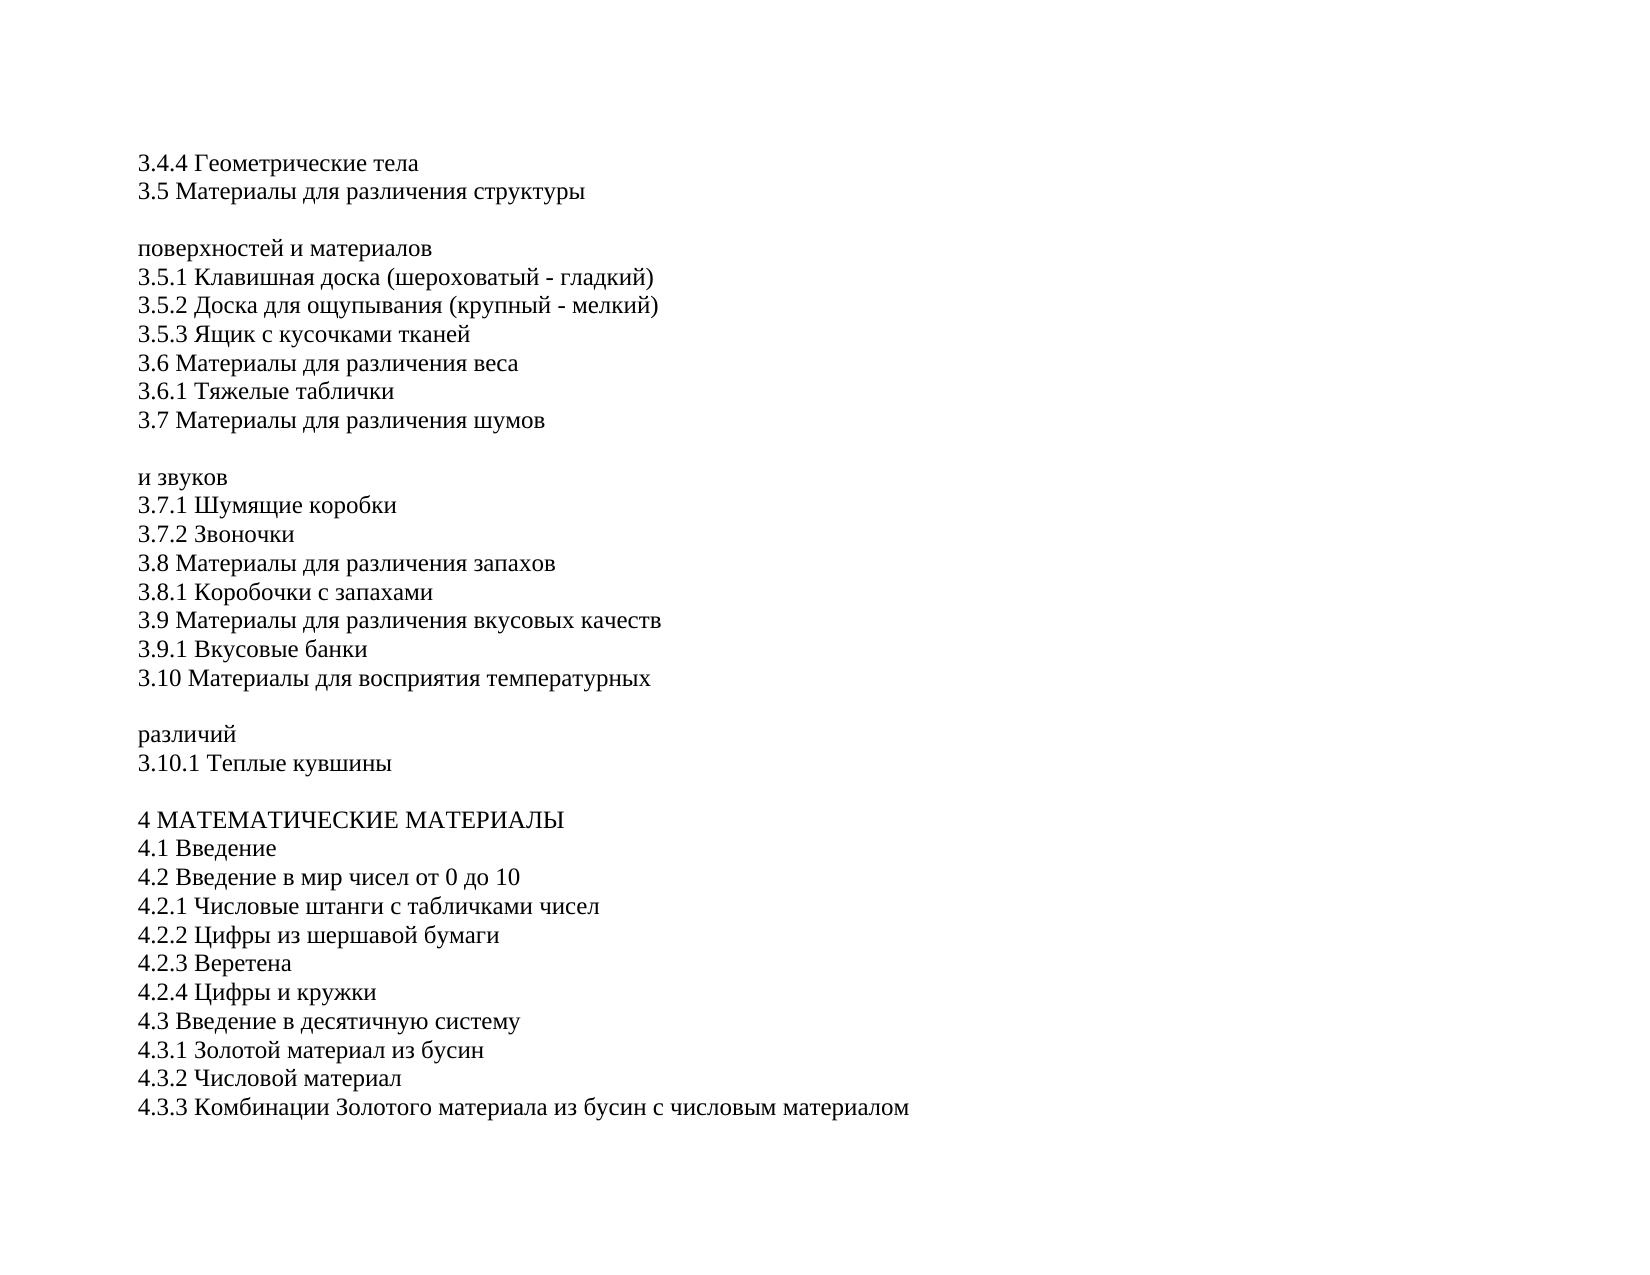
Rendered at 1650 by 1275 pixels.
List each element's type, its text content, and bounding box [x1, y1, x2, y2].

text 3.10 Материалы для восприятия температурных [138, 663, 1512, 692]
text 4.1 Введение [138, 833, 1512, 862]
text 3.9.1 Вкусовые банки [138, 634, 1512, 663]
text 3.10.1 Теплые кувшины [138, 748, 1512, 777]
text 4.2.2 Цифры из шершавой бумаги [138, 920, 1512, 948]
text 3.5.1 Клавишная доска (шероховатый - гладкий) [138, 262, 1512, 290]
text 4 МАТЕМАТИЧЕСКИЕ МАТЕРИАЛЫ [138, 805, 1512, 833]
text 3.6.1 Тяжелые таблички [138, 377, 1512, 405]
text 3.5.2 Доска для ощупывания (крупный - мелкий) [138, 290, 1512, 319]
text 3.7.2 Звоночки [138, 519, 1512, 548]
text 3.7.1 Шумящие коробки [138, 491, 1512, 519]
text 4.3.2 Числовой материал [138, 1063, 1512, 1092]
text 3.6 Материалы для различения веса [138, 348, 1512, 377]
text 4.2.3 Веретена [138, 948, 1512, 977]
text 4.2 Введение в мир чисел от 0 до 10 [138, 862, 1512, 891]
text 3.5.3 Ящик с кусочками тканей [138, 319, 1512, 348]
text 3.4.4 Геометрические тела [138, 148, 1512, 176]
text 3.8 Материалы для различения запахов [138, 548, 1512, 577]
text 4.3 Введение в десятичную систему [138, 1006, 1512, 1035]
text 4.2.1 Числовые штанги с табличками чисел [138, 891, 1512, 920]
text 3.9 Материалы для различения вкусовых качеств [138, 606, 1512, 634]
text различий [138, 719, 1512, 748]
text поверхностей и материалов [138, 233, 1512, 262]
text 4.2.4 Цифры и кружки [138, 977, 1512, 1006]
text 3.8.1 Коробочки с запахами [138, 577, 1512, 606]
text 3.7 Материалы для различения шумов [138, 405, 1512, 434]
text 3.5 Материалы для различения структуры [138, 176, 1512, 205]
text и звуков [138, 462, 1512, 491]
text 4.3.1 Золотой материал из бусин [138, 1035, 1512, 1063]
text 4.3.3 Комбинации Золотого материала из бусин с числовым материалом [138, 1092, 1512, 1121]
